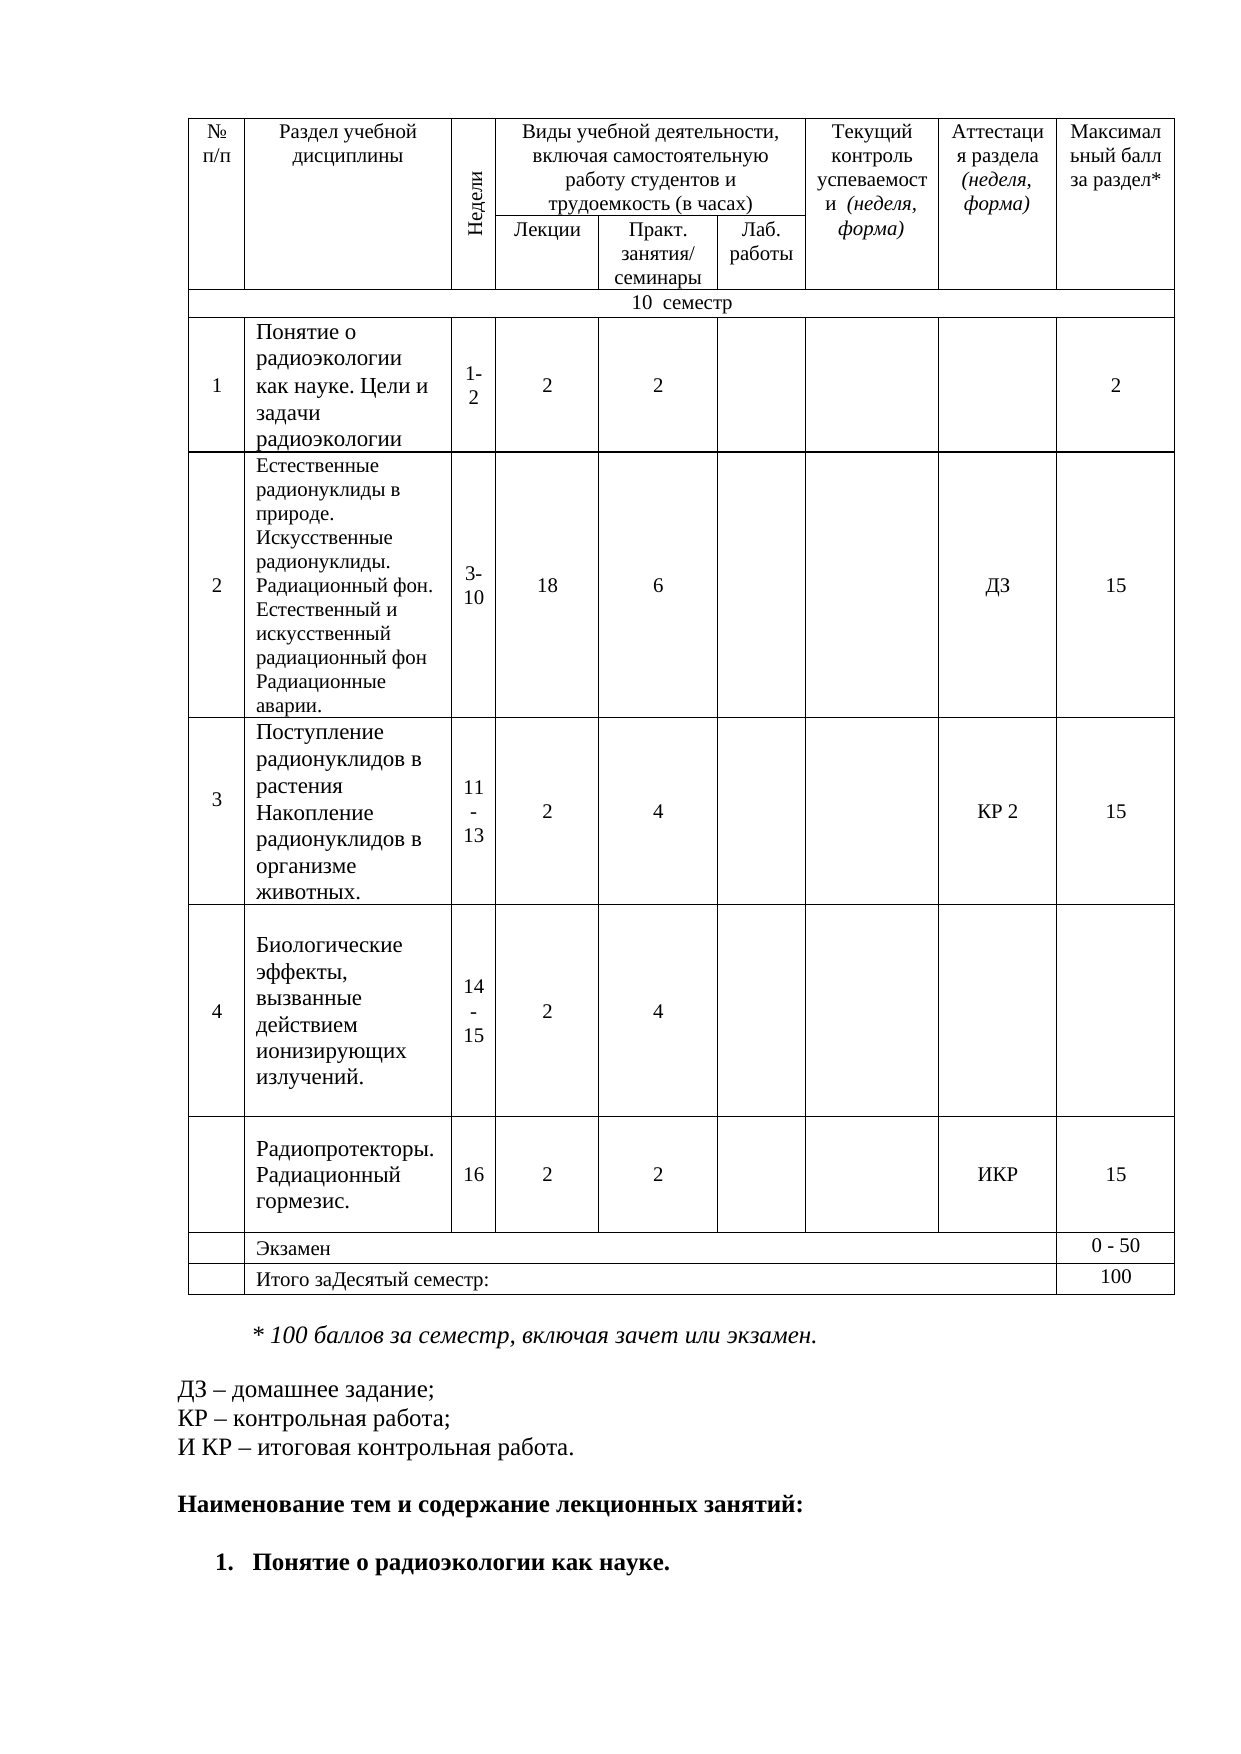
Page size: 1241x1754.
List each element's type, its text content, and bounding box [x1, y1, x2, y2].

table_header Раздел учебной дисциплины [245, 119, 451, 289]
text Наименование тем и содержание лекционных занятий: [177, 1489, 1152, 1518]
table_cell 4 [599, 905, 717, 1116]
table_cell Поступление радионуклидов в растения Накопление радионуклидов в организме животных. [245, 718, 451, 904]
table_header Максимальный балл за раздел* [1057, 119, 1174, 289]
table_cell 4 [599, 718, 717, 904]
text * 100 баллов за семестр, включая зачет или экзамен. [177, 1320, 1163, 1349]
table_cell 4 [189, 905, 244, 1116]
table_cell 0 - 50 [1057, 1233, 1174, 1263]
table_cell 2 [1057, 318, 1174, 451]
text И КР – итоговая контрольная работа. [177, 1432, 1152, 1461]
text ДЗ – домашнее задание; [177, 1374, 1152, 1403]
table_cell 16 [452, 1117, 495, 1232]
table_cell Радиопротекторы. Радиационный гормезис. [245, 1117, 451, 1232]
table_cell 2 [496, 905, 598, 1116]
table_cell 11-13 [452, 718, 495, 904]
table_cell Биологические эффекты, вызванные действием ионизирующих излучений. [245, 905, 451, 1116]
table_cell 15 [1057, 718, 1174, 904]
table_cell [939, 905, 1056, 1116]
table_cell Естественные радионуклиды в природе. Искусственные радионуклиды. Радиационный фон. Естественный и искусственный радиационный фон Радиационные аварии. [245, 453, 451, 717]
table_cell 14-15 [452, 905, 495, 1116]
table_cell [189, 1117, 244, 1232]
table_cell [1057, 905, 1174, 1116]
table_cell 1-2 [452, 318, 495, 451]
table_cell 100 [1057, 1264, 1174, 1294]
table_cell Итого заДесятый семестр: [245, 1264, 1056, 1294]
table_cell Экзамен [245, 1233, 1056, 1263]
table_cell Практ. занятия/ семинары [599, 216, 717, 289]
table_cell [718, 453, 805, 717]
table_cell 2 [189, 453, 244, 717]
table_cell 2 [496, 718, 598, 904]
table_header Аттестация раздела (неделя, форма) [939, 119, 1056, 289]
table_cell 18 [496, 453, 598, 717]
table_cell [718, 318, 805, 451]
table_cell [718, 905, 805, 1116]
table_cell [718, 718, 805, 904]
text КР – контрольная работа; [177, 1403, 1152, 1432]
table_cell [806, 318, 938, 451]
table_cell [806, 1117, 938, 1232]
table_cell [806, 453, 938, 717]
table_cell 3 [189, 718, 244, 904]
table_header Текущий контроль успеваемости (неделя, форма) [806, 119, 938, 289]
table_cell [189, 1264, 244, 1294]
table_cell КР 2 [939, 718, 1056, 904]
table_cell 2 [599, 318, 717, 451]
table_cell Понятие о радиоэкологии как науке. Цели и задачи радиоэкологии [245, 318, 451, 451]
table_cell 3-10 [452, 453, 495, 717]
table_cell Лаб. работы [718, 216, 805, 289]
table_cell [189, 1233, 244, 1263]
table_cell 1 [189, 318, 244, 451]
table_header № п/п [189, 119, 244, 289]
list Понятие о радиоэкологии как науке. [215, 1547, 1152, 1576]
table_cell ДЗ [939, 453, 1056, 717]
table_cell 15 [1057, 453, 1174, 717]
table_cell [718, 1117, 805, 1232]
table_cell [806, 905, 938, 1116]
table_cell Лекции [496, 216, 598, 289]
table_cell 15 [1057, 1117, 1174, 1232]
table_cell 2 [496, 1117, 598, 1232]
table_cell 2 [496, 318, 598, 451]
table_header Недели [452, 119, 495, 289]
table_cell 6 [599, 453, 717, 717]
table_header Виды учебной деятельности, включая самостоятельную работу студентов и трудоемкость (в часах) [496, 119, 805, 215]
table_cell [939, 318, 1056, 451]
table_cell [806, 718, 938, 904]
table_cell ИКР [939, 1117, 1056, 1232]
table_cell 2 [599, 1117, 717, 1232]
table_cell 10 семестр [189, 290, 1174, 317]
